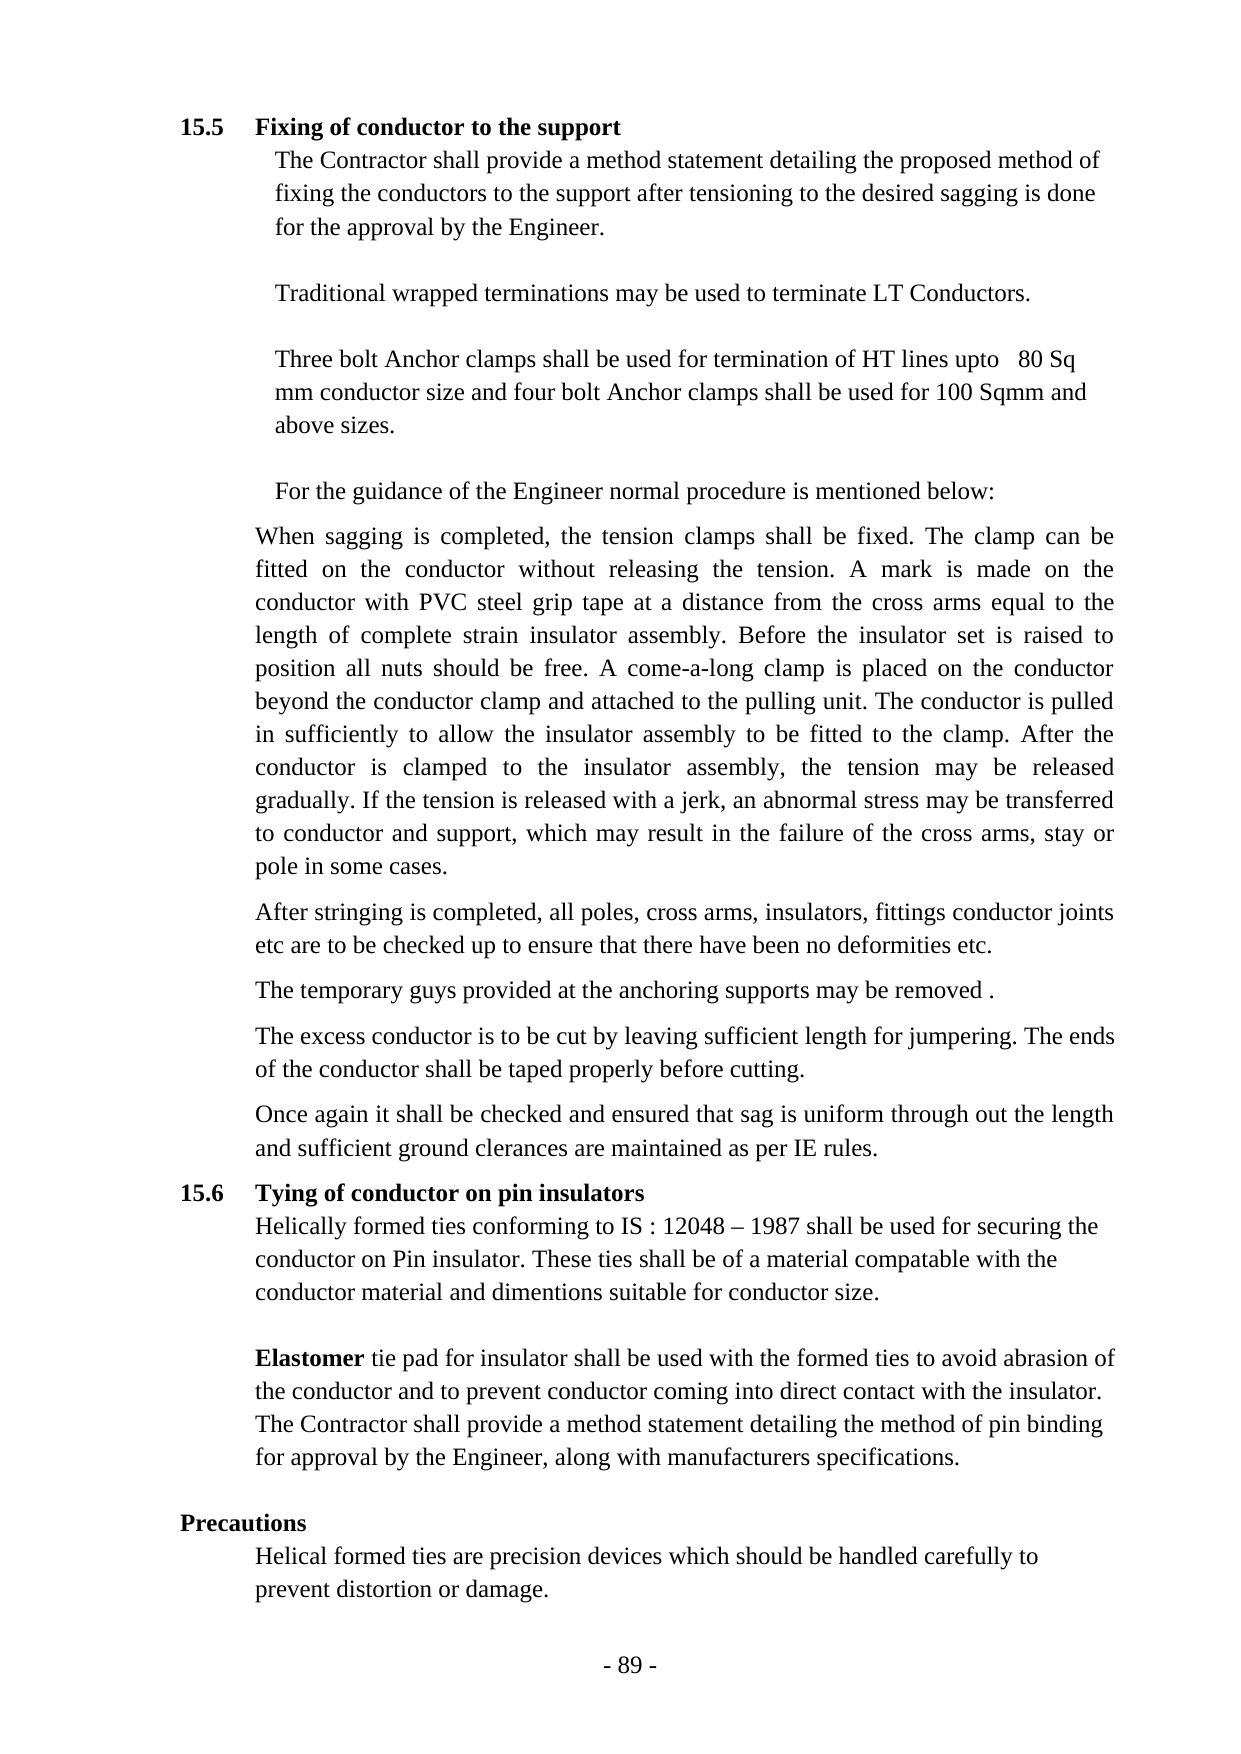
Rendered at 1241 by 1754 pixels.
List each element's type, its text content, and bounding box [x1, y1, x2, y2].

text Helically formed ties conforming to IS : 12048 – 1987 shall be used for securing the conductor on Pin insulator. These ties shall be of a material compatable with the conductor material and dimentions suitable for conductor size. [255, 1211, 1115, 1306]
text Once again it shall be checked and ensured that sag is uniform through out the length and sufficient ground clerances are maintained as per IE rules. [255, 1099, 1115, 1161]
list 15.5 Fixing of conductor to the support [180, 112, 1115, 141]
text The excess conductor is to be cut by leaving sufficient length for jumpering. The ends of the conductor shall be taped properly before cutting. [255, 1021, 1115, 1083]
text The Contractor shall provide a method statement detailing the proposed method of fixing the conductors to the support after tensioning to the desired sagging is done for the approval by the Engineer. [274, 146, 1115, 240]
text For the guidance of the Engineer normal procedure is mentioned below: [274, 476, 1115, 504]
text Elastomer tie pad for insulator shall be used with the formed ties to avoid abrasion of the conductor and to prevent conductor coming into direct contact with the insulator. [255, 1343, 1115, 1405]
list 15.6 Tying of conductor on pin insulators [180, 1178, 1115, 1207]
text The Contractor shall provide a method statement detailing the method of pin binding for approval by the Engineer, along with manufacturers specifications. [255, 1409, 1115, 1471]
text When sagging is completed, the tension clamps shall be fixed. The clamp can be fitted on the conductor without releasing the tension. A mark is made on the conductor with PVC steel grip tape at a distance from the cross arms equal to the length of complete strain insulator assembly. Before the insulator set is raised to position all nuts should be free. A come-a-long clamp is placed on the conductor beyond the conductor clamp and attached to the pulling unit. The conductor is pulled in sufficiently to allow the insulator assembly to be fitted to the clamp. After the conductor is clamped to the insulator assembly, the tension may be released gradually. If the tension is released with a jerk, an abnormal stress may be transferred to conductor and support, which may result in the failure of the cross arms, stay or pole in some cases. [255, 521, 1115, 880]
text Traditional wrapped terminations may be used to terminate LT Conductors. [274, 278, 1115, 306]
text Three bolt Anchor clamps shall be used for termination of HT lines upto 80 Sq mm conductor size and four bolt Anchor clamps shall be used for 100 Sqmm and above sizes. [274, 344, 1115, 438]
text Helical formed ties are precision devices which should be handled carefully to prevent distortion or damage. [255, 1541, 1115, 1603]
text The temporary guys provided at the anchoring supports may be removed . [255, 976, 1115, 1004]
text After stringing is completed, all poles, cross arms, insulators, fittings conductor joints etc are to be checked up to ensure that there have been no deformities etc. [255, 897, 1115, 959]
subtitle Precautions [180, 1508, 1115, 1537]
